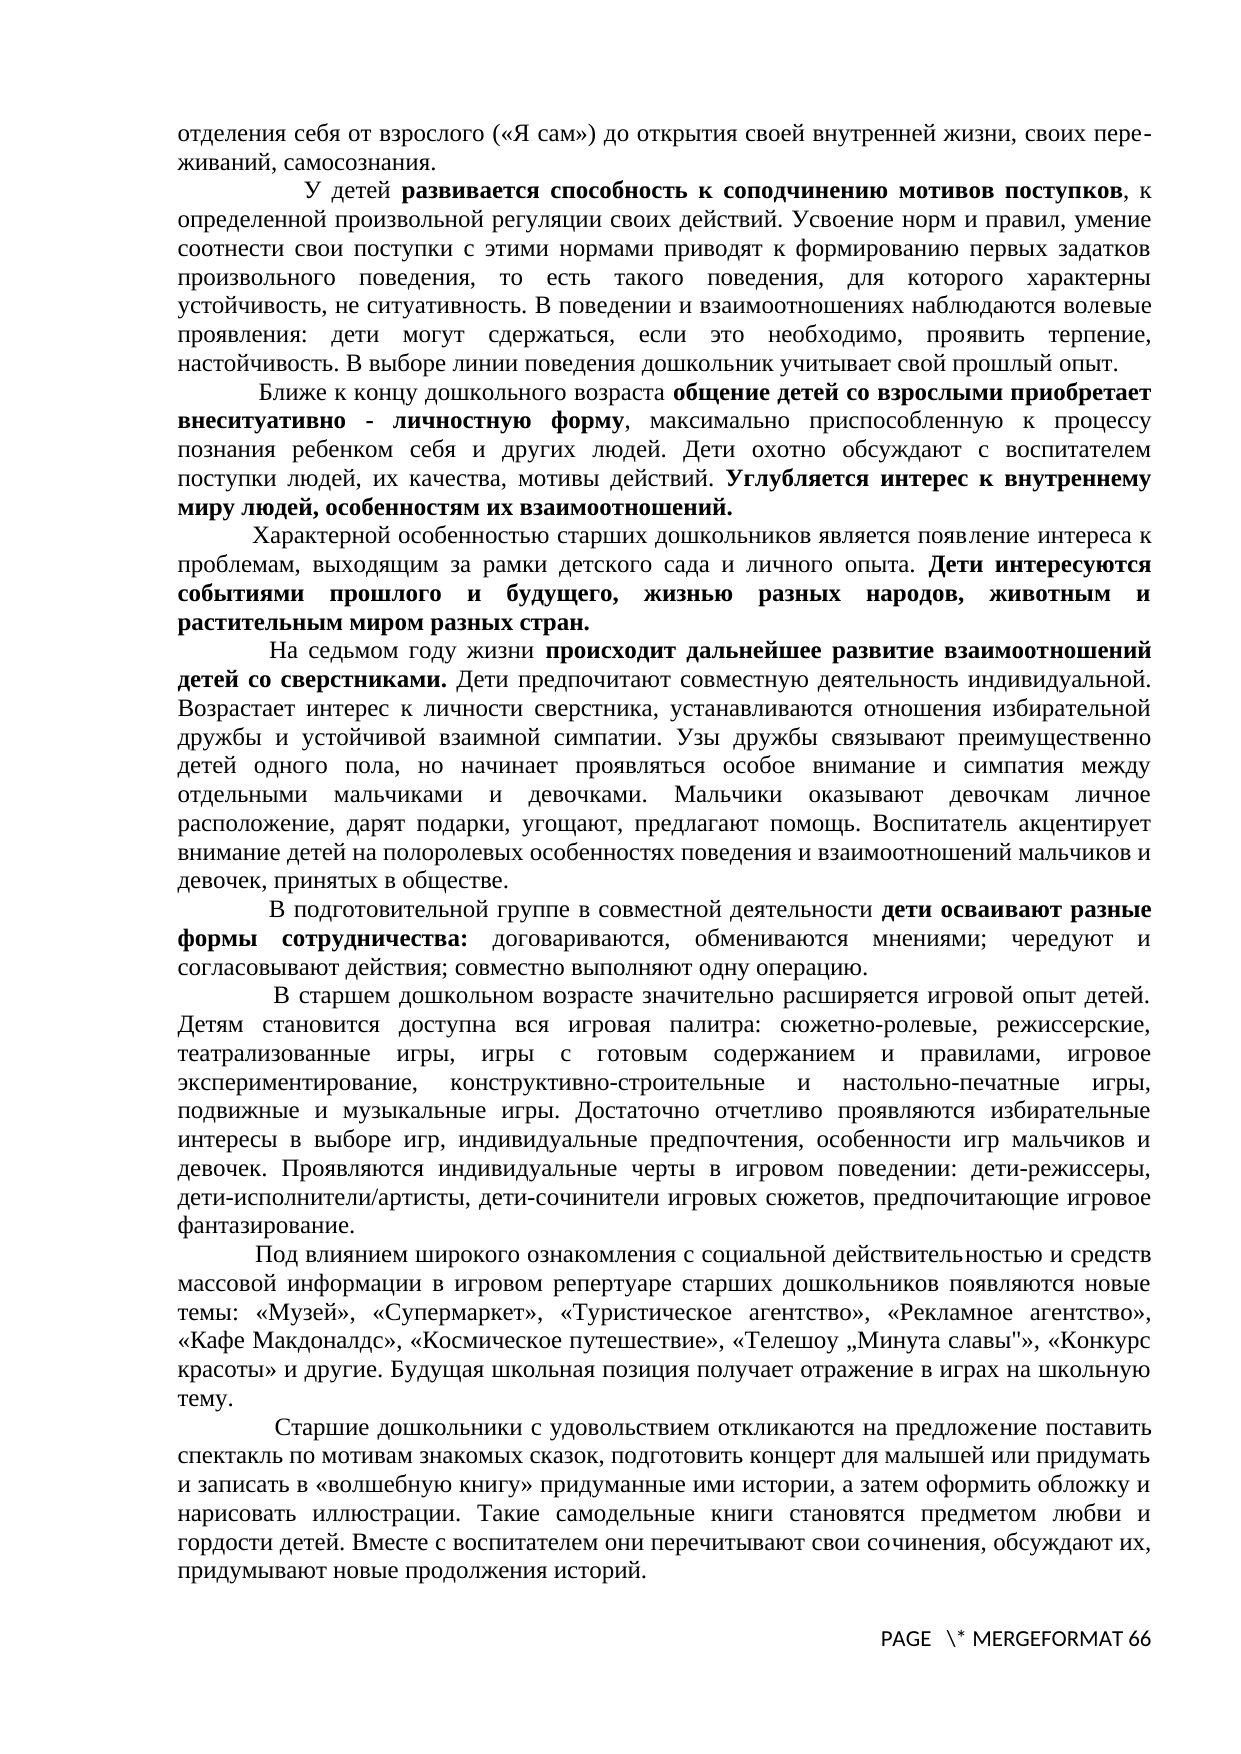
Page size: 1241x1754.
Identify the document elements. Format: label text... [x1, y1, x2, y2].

text Ближе к концу дошкольного возраста общение детей со взрослыми приобретает внеситуативно - личностную форму, максимально приспособленную к процессу познания ребенком себя и других людей. Дети охотно обсуждают с воспитателем поступки людей, их качества, мотивы действий. Углубляется интерес к внутреннему миру людей, особенностям их взаимоотношений. [177, 377, 1152, 521]
text Под влиянием широкого ознакомления с социальной действительностью и средств массовой информации в игровом репертуаре старших дошкольников появляются новые темы: «Музей», «Супермаркет», «Туристическое агентство», «Рекламное агентство», «Кафе Макдоналдс», «Космическое путешествие», «Телешоу „Минута славы"», «Конкурс красоты» и другие. Будущая школьная позиция получает отражение в играх на школьную тему. [177, 1239, 1152, 1412]
text Старшие дошкольники с удовольствием откликаются на предложение поставить спектакль по мотивам знакомых сказок, подготовить концерт для малышей или придумать и записать в «волшебную книгу» придуманные ими истории, а затем оформить обложку и нарисовать иллюстрации. Такие самодельные книги становятся предметом любви и гордости детей. Вместе с воспитателем они перечитывают свои сочинения, обсуждают их, придумывают новые продолжения историй. [177, 1412, 1152, 1584]
text В подготовительной группе в совместной деятельности дети осваивают разные формы сотрудничества: договариваются, обмениваются мнениями; чередуют и согласовывают действия; совместно выполняют одну операцию. [177, 894, 1152, 981]
text На седьмом году жизни происходит дальнейшее развитие взаимоотношений детей со сверстниками. Дети предпочитают совместную деятельность индивидуальной. Возрастает интерес к личности сверстника, устанавливаются отношения избирательной дружбы и устойчивой взаимной симпатии. Узы дружбы связывают преимущественно детей одного пола, но начинает проявляться особое внимание и симпатия между отдельными мальчиками и девочками. Мальчики оказывают девочкам личное расположение, дарят подарки, угощают, предлагают помощь. Воспитатель акцентирует внимание детей на полоролевых особенностях поведения и взаимоотношений мальчиков и девочек, принятых в обществе. [177, 636, 1152, 894]
text В старшем дошкольном возрасте значительно расширяется игровой опыт детей. Детям становится доступна вся игровая палитра: сюжетно-ролевые, режиссерские, театрализованные игры, игры с готовым содержанием и правилами, игровое экспериментирование, конструктивно-строительные и настольно-печатные игры, подвижные и музыкальные игры. Достаточно отчетливо проявляются избирательные интересы в выборе игр, индивидуальные предпочтения, особенности игр мальчиков и девочек. Проявляются индивидуальные черты в игровом поведении: дети-режиссеры, дети-исполнители/артисты, дети-сочинители игровых сюжетов, предпочитающие игровое фантазирование. [177, 981, 1152, 1239]
text У детей развивается способность к соподчинению мотивов поступков, к определенной произвольной регуляции своих действий. Усвоение норм и правил, умение соотнести свои поступки с этими нормами приводят к формированию первых задатков произвольного поведения, то есть такого поведения, для которого характерны устойчивость, не ситуативность. В поведении и взаимоотношениях наблюдаются волевые проявления: дети могут сдержаться, если это необходимо, проявить терпение, настойчивость. В выборе линии поведения дошкольник учитывает свой прошлый опыт. [177, 176, 1152, 377]
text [177, 118, 1152, 176]
text Характерной особенностью старших дошкольников является появление интереса к проблемам, выходящим за рамки детского сада и личного опыта. Дети интересуются событиями прошлого и будущего, жизнью разных народов, животным и растительным миром разных стран. [177, 521, 1152, 636]
